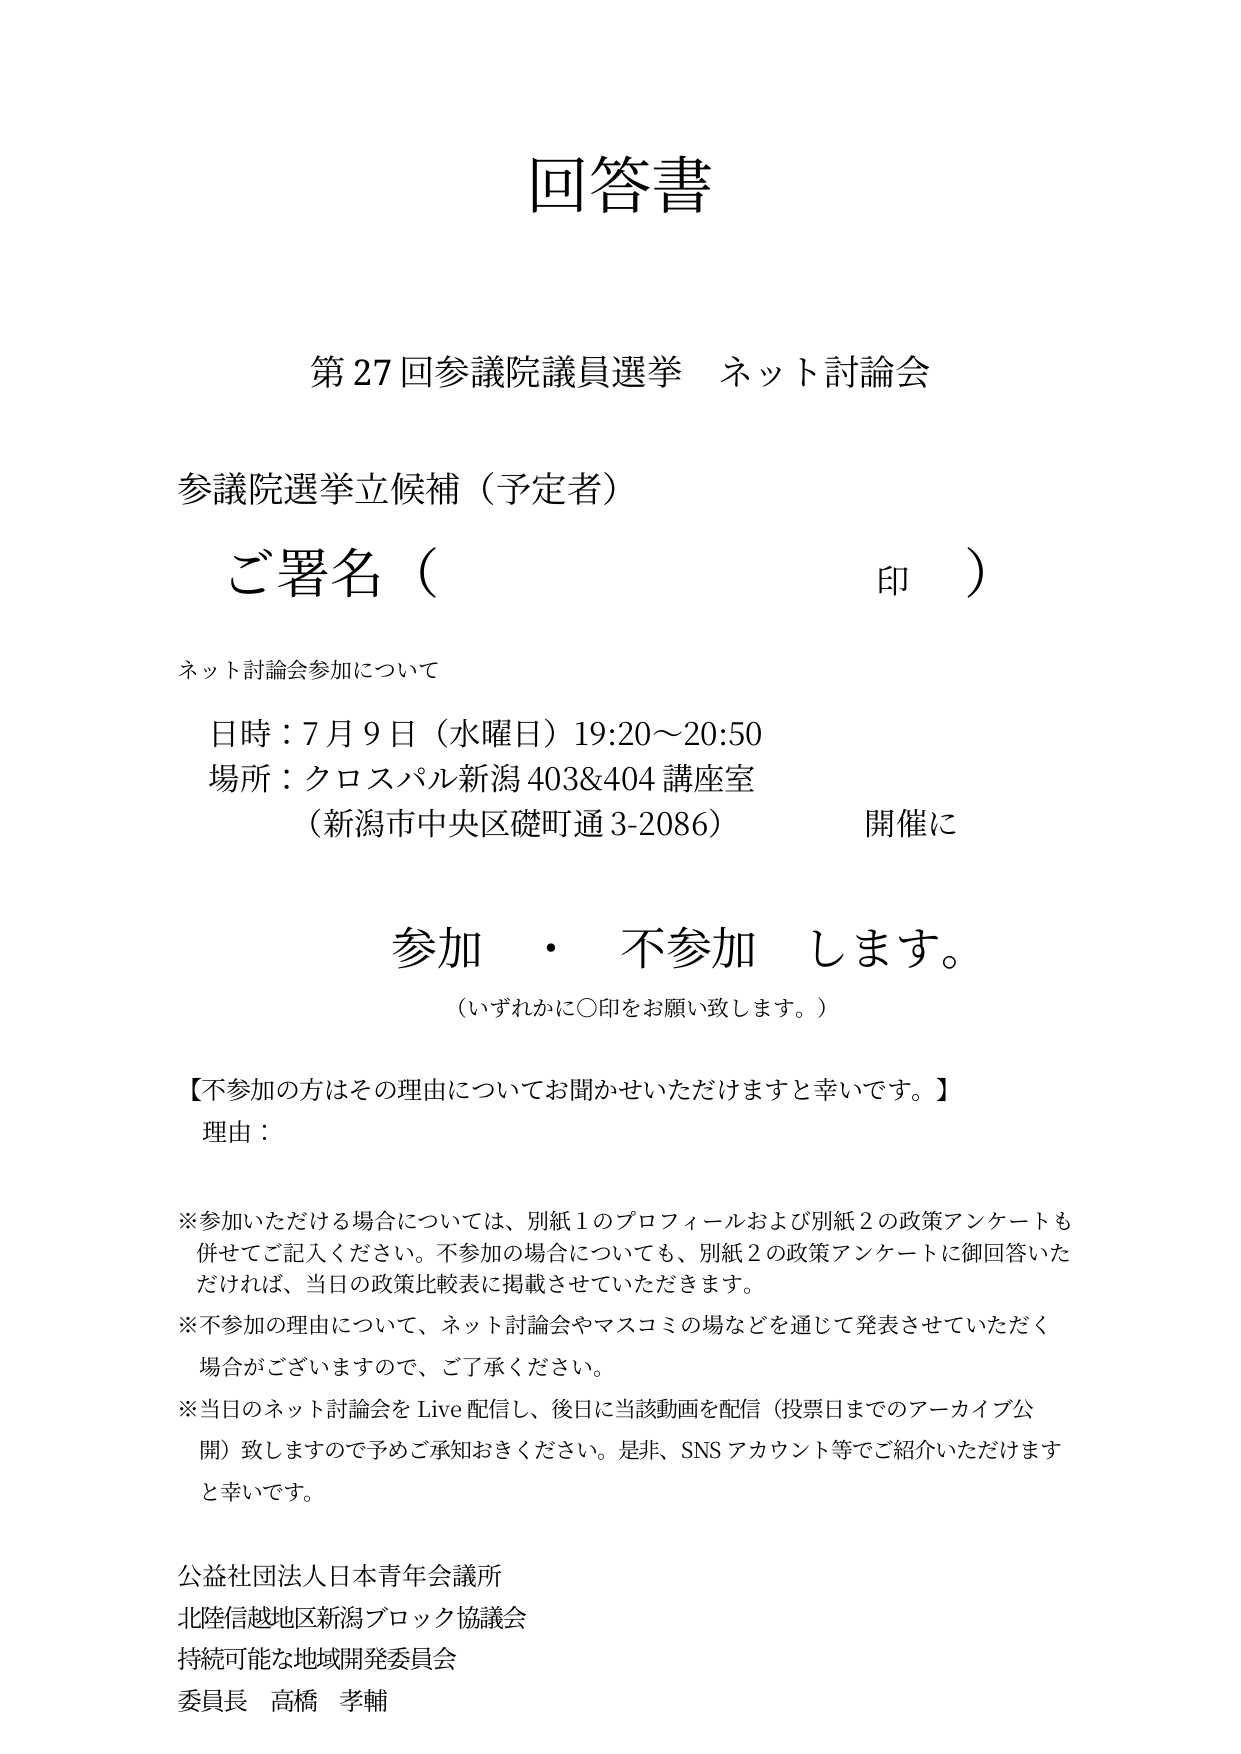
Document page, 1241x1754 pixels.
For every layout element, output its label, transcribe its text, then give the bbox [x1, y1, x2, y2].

text 北陸信越地区新潟ブロック協議会 [177, 1598, 603, 1634]
text 公益社団法人日本青年会議所 [177, 1557, 603, 1593]
text 委員長 高橋 孝輔 [177, 1682, 603, 1718]
text 場所：クロスパル新潟403&404講座室 [208, 755, 1088, 800]
text （新潟市中央区礎町通3-2086） 開催に [167, 800, 1088, 844]
text 持続可能な地域開発委員会 [177, 1640, 603, 1676]
text 日時：7月9日（水曜日）19:20～20:50 [208, 710, 1088, 755]
text 【不参加の方はその理由についてお聞かせいただけますと幸いです。】理由： [177, 1071, 965, 1148]
text ※当日のネット討論会を Live 配信し、後日に当該動画を配信（投票日までのアーカイブ公開）致しますので予めご承知おきください。是非、SNSアカウント等でご紹介いただけますと幸いです。 [177, 1392, 1063, 1507]
text （いずれかに○印をお願い致します。） [211, 991, 1073, 1023]
text ご署名（ 印 ） [167, 531, 1073, 609]
text ※不参加の理由について、ネット討論会やマスコミの場などを通じて発表させていただく場合がございますので、ご了承ください。 [177, 1308, 1064, 1382]
text ※参加いただける場合については、別紙１のプロフィールおよび別紙２の政策アンケートも併せてご記入ください。不参加の場合についても、別紙２の政策アンケートに御回答いただければ、当日の政策比較表に掲載させていただきます。 [177, 1204, 1088, 1299]
text 参加 ・ 不参加 します。 [391, 913, 1088, 978]
text ネット討論会参加について [177, 654, 1088, 685]
subtitle 第27回参議院議員選挙 ネット討論会 [167, 345, 1074, 396]
text 回答書 [167, 136, 1074, 226]
text 参議院選挙立候補（予定者） [177, 462, 1088, 513]
